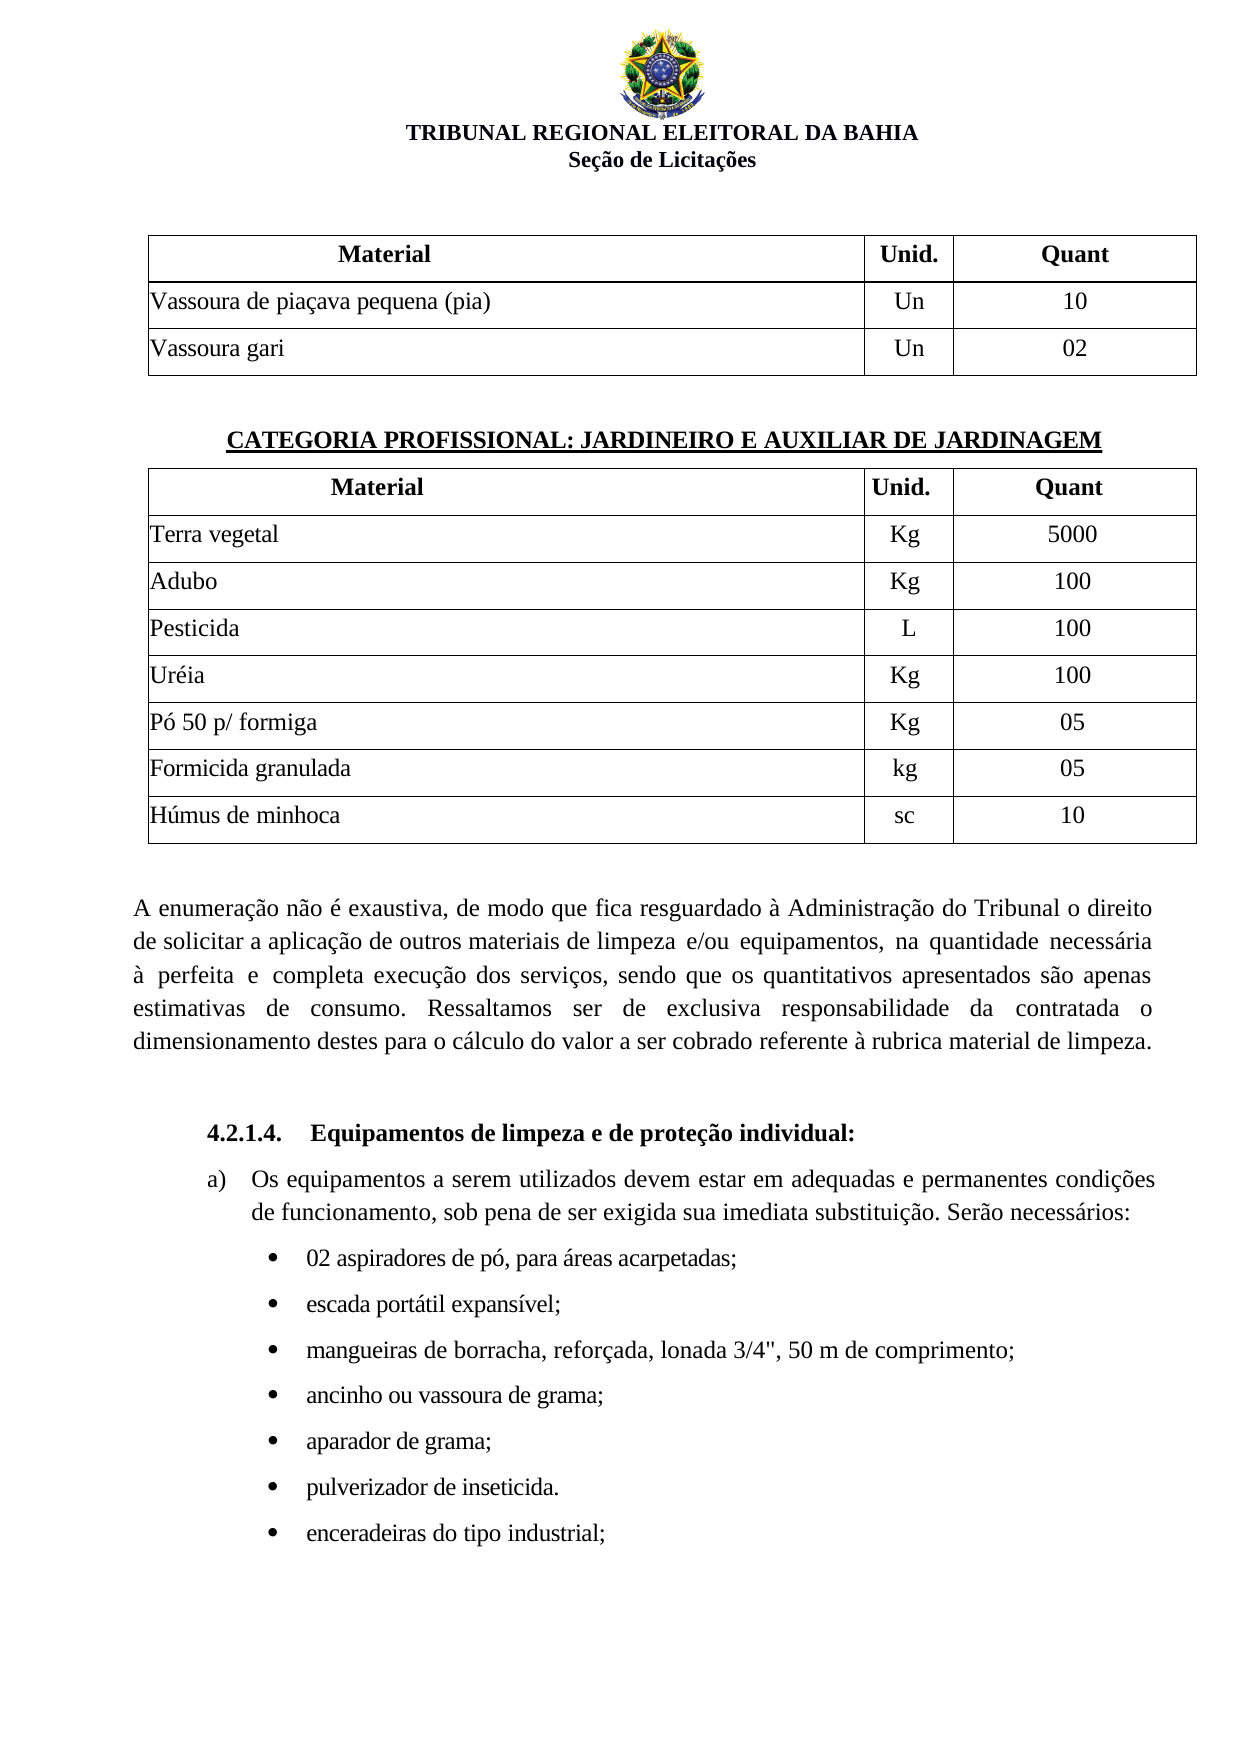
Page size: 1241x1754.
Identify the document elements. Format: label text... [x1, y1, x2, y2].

list aparador de grama; [268, 1423, 1196, 1456]
table_cell 5000 [954, 516, 1196, 562]
list ancinho ou vassoura de grama; [268, 1377, 1196, 1411]
table_cell Kg [865, 563, 953, 608]
table_cell 10 [954, 283, 1196, 328]
table_cell Vassoura de piaçava pequena (pia) [149, 283, 864, 328]
table_cell Formicida granulada [149, 750, 864, 796]
table_cell 100 [954, 656, 1196, 702]
list pulverizador de inseticida. [268, 1469, 1196, 1502]
table_header Quant [954, 236, 1196, 281]
table_cell Pó 50 p/ formiga [149, 703, 864, 749]
list escada portátil expansível; [268, 1286, 1196, 1319]
table_cell Kg [865, 516, 953, 562]
table_cell Un [865, 283, 953, 328]
table_cell 10 [954, 797, 1196, 843]
table_cell Pesticida [149, 610, 864, 655]
list enceradeiras do tipo industrial; [268, 1515, 1196, 1548]
table_cell Terra vegetal [149, 516, 864, 562]
table_cell 100 [954, 563, 1196, 608]
table_cell Un [865, 329, 953, 375]
text A enumeração não é exaustiva, de modo que fica resguardado à Administração do Tribunal o direito de solicitar a aplicação de outros materiais de limpeza e/ou equipamentos, na quantidade necessária à perfeita e completa execução dos serviços, sendo que os quantitativos apresentados são apenas estimativas de consumo. Ressaltamos ser de exclusiva responsabilidade da contratada o dimensionamento destes para o cálculo do valor a ser cobrado referente à rubrica material de limpeza. [133, 890, 1153, 1056]
table_cell sc [865, 797, 953, 843]
list mangueiras de borracha, reforçada, lonada 3/4", 50 m de comprimento; [268, 1331, 1196, 1365]
table_cell kg [865, 750, 953, 796]
table_cell 02 [954, 329, 1196, 375]
table_header Unid. [865, 469, 953, 515]
table_cell 100 [954, 610, 1196, 655]
table_cell 05 [954, 750, 1196, 796]
table_cell Adubo [149, 563, 864, 608]
table_header Material [149, 236, 864, 281]
table_header Material [149, 469, 864, 515]
table_cell 05 [954, 703, 1196, 749]
table_cell Kg [865, 656, 953, 702]
table_cell Kg [865, 703, 953, 749]
list 02 aspiradores de pó, para áreas acarpetadas; [268, 1240, 1196, 1273]
table_cell Uréia [149, 656, 864, 702]
table_header Unid. [865, 236, 953, 281]
table_cell L [865, 610, 953, 655]
list Os equipamentos a serem utilizados devem estar em adequadas e permanentes condições de funcionamento, sob pena de ser exigida sua imediata substituição. Serão necessários: [207, 1161, 1156, 1227]
table_cell Vassoura gari [149, 329, 864, 375]
table_header Quant [954, 469, 1196, 515]
text CATEGORIA PROFISSIONAL: JARDINEIRO E AUXILIAR DE JARDINAGEM [133, 422, 1196, 455]
list Equipamentos de limpeza e de proteção individual: [207, 1115, 1196, 1148]
table_cell Húmus de minhoca [149, 797, 864, 843]
